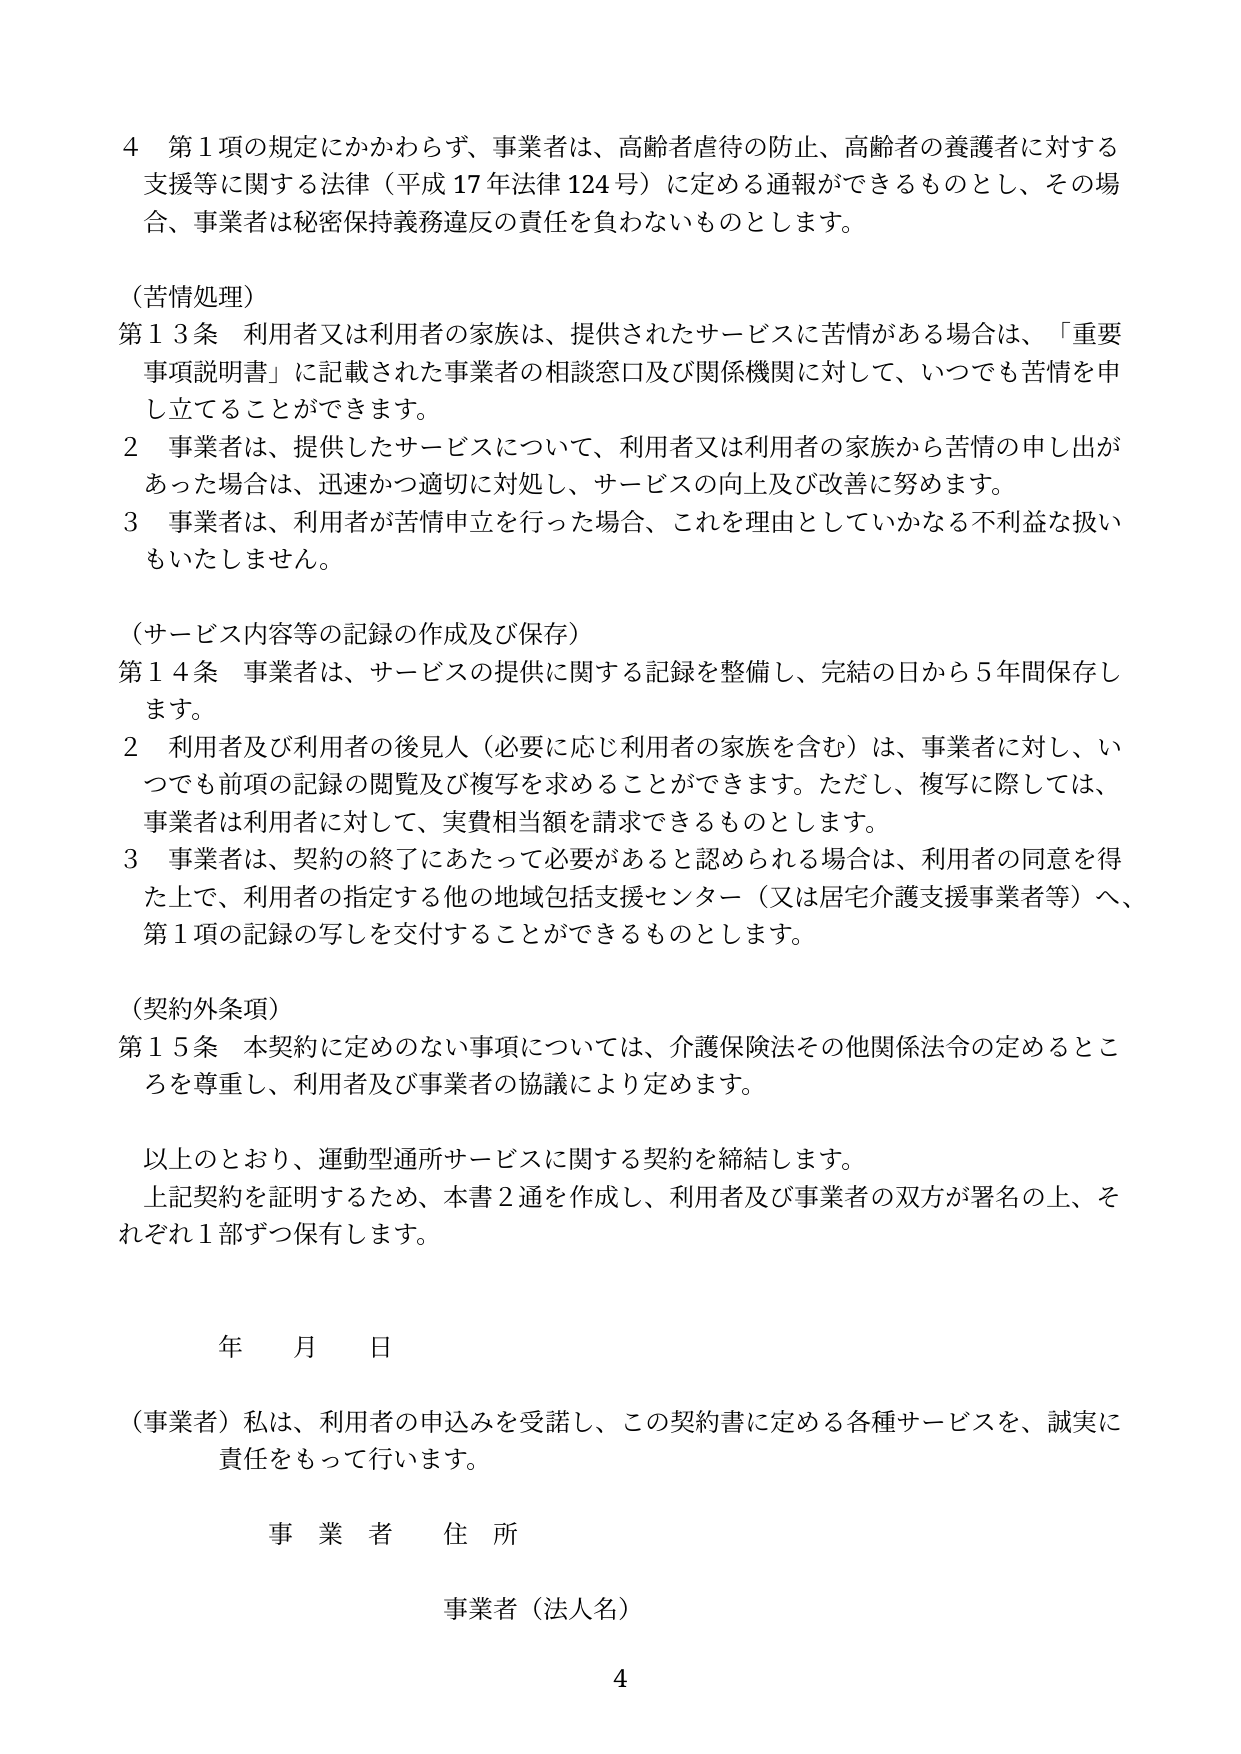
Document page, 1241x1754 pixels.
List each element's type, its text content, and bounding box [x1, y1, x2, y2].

text 第１５条 本契約に定めのない事項については、介護保険法その他関係法令の定めるところを尊重し、利用者及び事業者の協議により定めます。 [118, 1027, 1122, 1102]
text 第１４条 事業者は、サービスの提供に関する記録を整備し、完結の日から５年間保存します。 [118, 652, 1122, 727]
text ２ 事業者は、提供したサービスについて、利用者又は利用者の家族から苦情の申し出があった場合は、迅速かつ適切に対処し、サービスの向上及び改善に努めます。 [118, 427, 1122, 502]
text 以上のとおり、運動型通所サービスに関する契約を締結します。 [118, 1139, 1122, 1177]
text （苦情処理） [118, 277, 1122, 314]
text 事業者（法人名） [118, 1589, 1122, 1627]
text （事業者）私は、利用者の申込みを受諾し、この契約書に定める各種サービスを、誠実に責任をもって行います。 [118, 1402, 1122, 1477]
text （サービス内容等の記録の作成及び保存） [118, 614, 1122, 652]
text 上記契約を証明するため、本書２通を作成し、利用者及び事業者の双方が署名の上、それぞれ１部ずつ保有します。 [118, 1177, 1122, 1252]
text 事 業 者 住 所 [118, 1514, 1122, 1552]
text ３ 事業者は、契約の終了にあたって必要があると認められる場合は、利用者の同意を得た上で、利用者の指定する他の地域包括支援センター（又は居宅介護支援事業者等）へ、第１項の記録の写しを交付することができるものとします。 [118, 839, 1122, 952]
text 年 月 日 [118, 1327, 1122, 1364]
text ２ 利用者及び利用者の後見人（必要に応じ利用者の家族を含む）は、事業者に対し、いつでも前項の記録の閲覧及び複写を求めることができます。ただし、複写に際しては、事業者は利用者に対して、実費相当額を請求できるものとします。 [118, 727, 1122, 839]
text ３ 事業者は、利用者が苦情申立を行った場合、これを理由としていかなる不利益な扱いもいたしません。 [118, 502, 1122, 577]
text ４ 第１項の規定にかかわらず、事業者は、高齢者虐待の防止、高齢者の養護者に対する支援等に関する法律（平成17年法律124号）に定める通報ができるものとし、その場合、事業者は秘密保持義務違反の責任を負わないものとします。 [118, 127, 1122, 239]
text 第１３条 利用者又は利用者の家族は、提供されたサービスに苦情がある場合は、「重要事項説明書」に記載された事業者の相談窓口及び関係機関に対して、いつでも苦情を申し立てることができます。 [118, 314, 1122, 427]
text （契約外条項） [118, 989, 1122, 1027]
